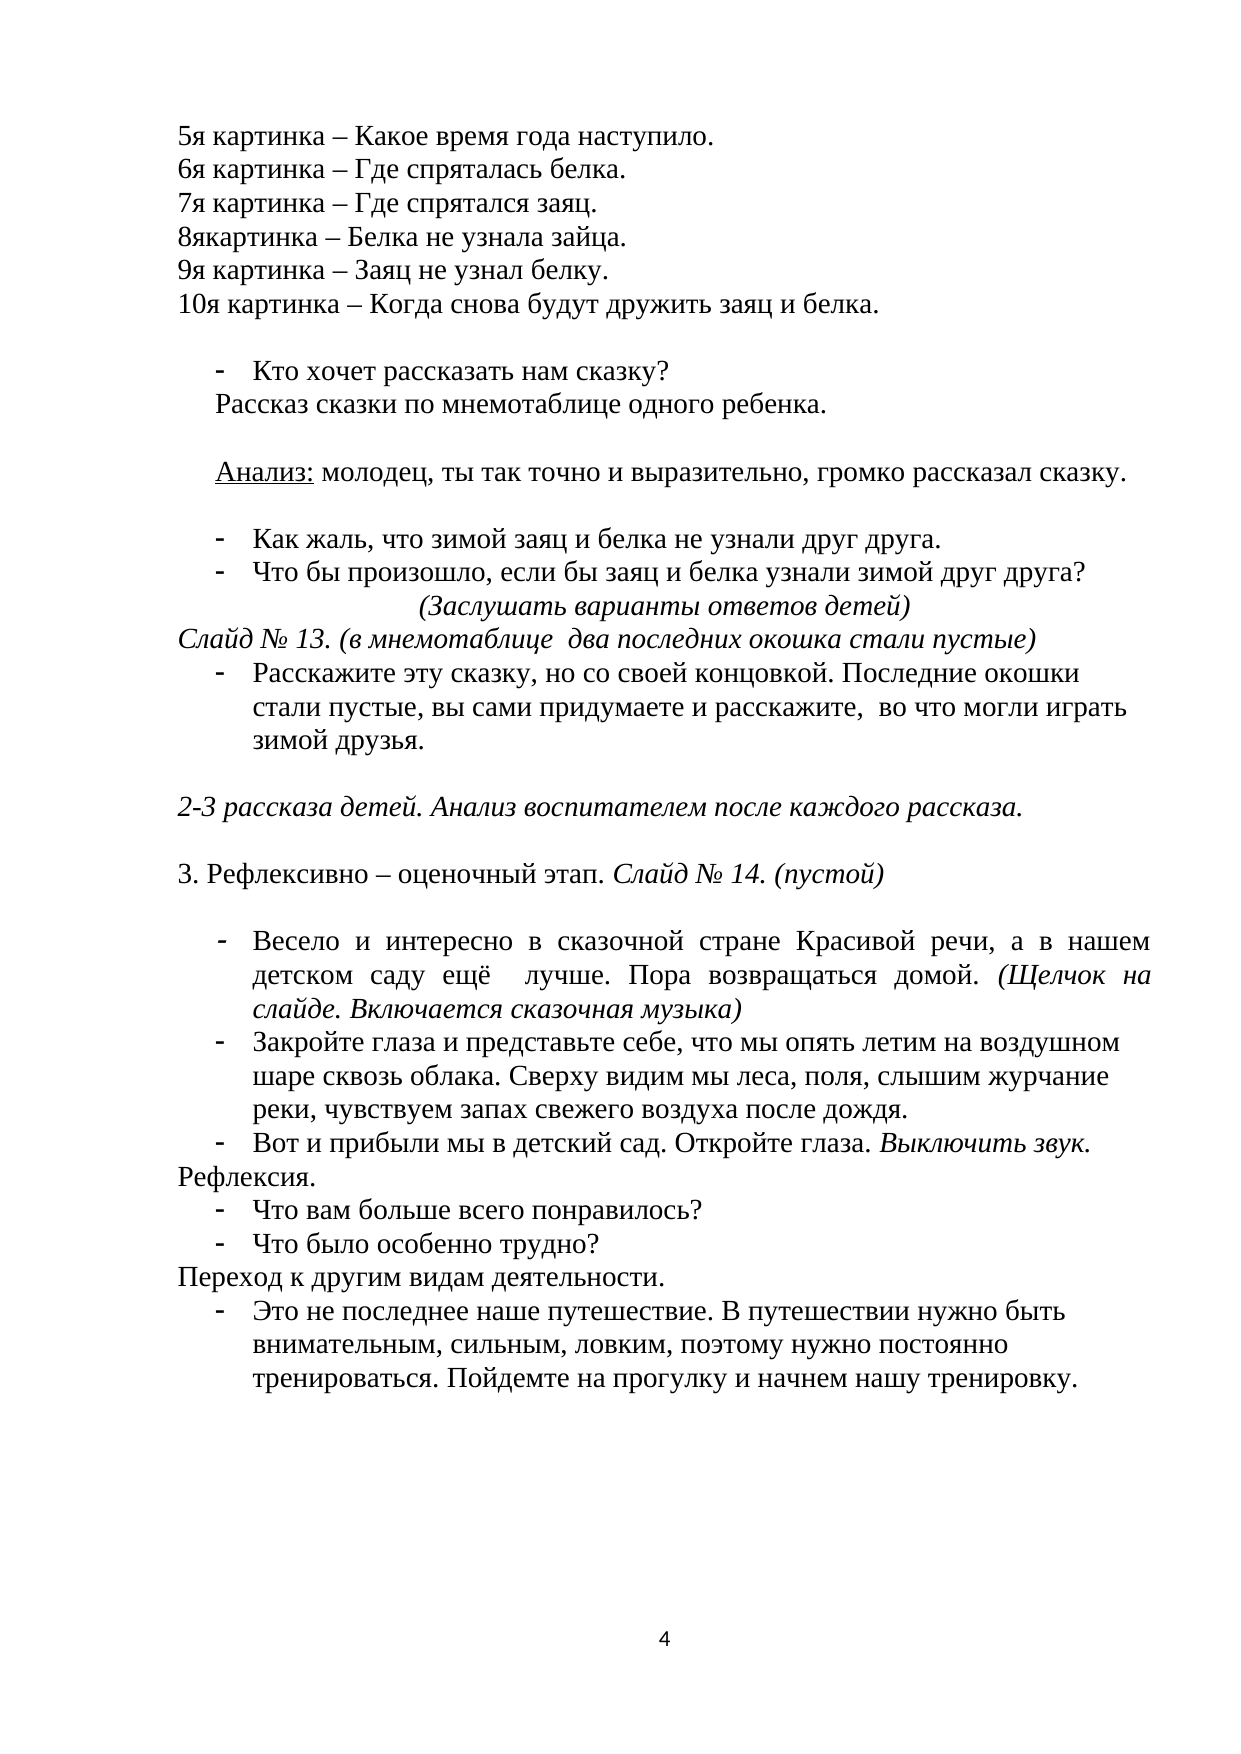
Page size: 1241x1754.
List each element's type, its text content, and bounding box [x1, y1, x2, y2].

text 5я картинка – Какое время года наступило. [177, 118, 1152, 152]
text 6я картинка – Где спряталась белка. [177, 152, 1152, 185]
list Как жаль, что зимой заяц и белка не узнали друг друга. [215, 521, 1152, 554]
text Анализ: молодец, ты так точно и выразительно, громко рассказал сказку. [215, 454, 1152, 487]
list Закройте глаза и представьте себе, что мы опять летим на воздушном шаре сквозь облака. Сверху видим мы леса, поля, слышим журчание реки, чувствуем запах свежего воздуха после дождя. [215, 1024, 1152, 1125]
list Что вам больше всего понравилось? [215, 1192, 1152, 1226]
text 3. Рефлексивно – оценочный этап. Слайд № 14. (пустой) [177, 856, 1152, 890]
text Переход к другим видам деятельности. [177, 1259, 1152, 1293]
text 7я картинка – Где спрятался заяц. [177, 185, 1152, 219]
list Вот и прибыли мы в детский сад. Откройте глаза. Выключить звук. [215, 1125, 1152, 1159]
list Что было особенно трудно? [215, 1226, 1152, 1259]
list Весело и интересно в сказочной стране Красивой речи, а в нашем детском саду ещё лучше. Пора возвращаться домой. (Щелчок на слайде. Включается сказочная музыка) [215, 923, 1152, 1024]
text Слайд № 13. (в мнемотаблице два последних окошка стали пустые) [177, 622, 1152, 655]
list Что бы произошло, если бы заяц и белка узнали зимой друг друга? [215, 554, 1152, 588]
text 2-3 рассказа детей. Анализ воспитателем после каждого рассказа. [177, 789, 1152, 823]
text Рассказ сказки по мнемотаблице одного ребенка. [215, 387, 1152, 420]
text 9я картинка – Заяц не узнал белку. [177, 252, 1152, 286]
text Рефлексия. [177, 1159, 1152, 1192]
list Кто хочет рассказать нам сказку? [215, 353, 1152, 387]
text (Заслушать варианты ответов детей) [177, 588, 1152, 622]
text 8якартинка – Белка не узнала зайца. [177, 219, 1152, 252]
text 10я картинка – Когда снова будут дружить заяц и белка. [177, 286, 1152, 319]
list Это не последнее наше путешествие. В путешествии нужно быть внимательным, сильным, ловким, поэтому нужно постоянно тренироваться. Пойдемте на прогулку и начнем нашу тренировку. [215, 1293, 1152, 1394]
list Расскажите эту сказку, но со своей концовкой. Последние окошки стали пустые, вы сами придумаете и расскажите, во что могли играть зимой друзья. [215, 655, 1152, 756]
